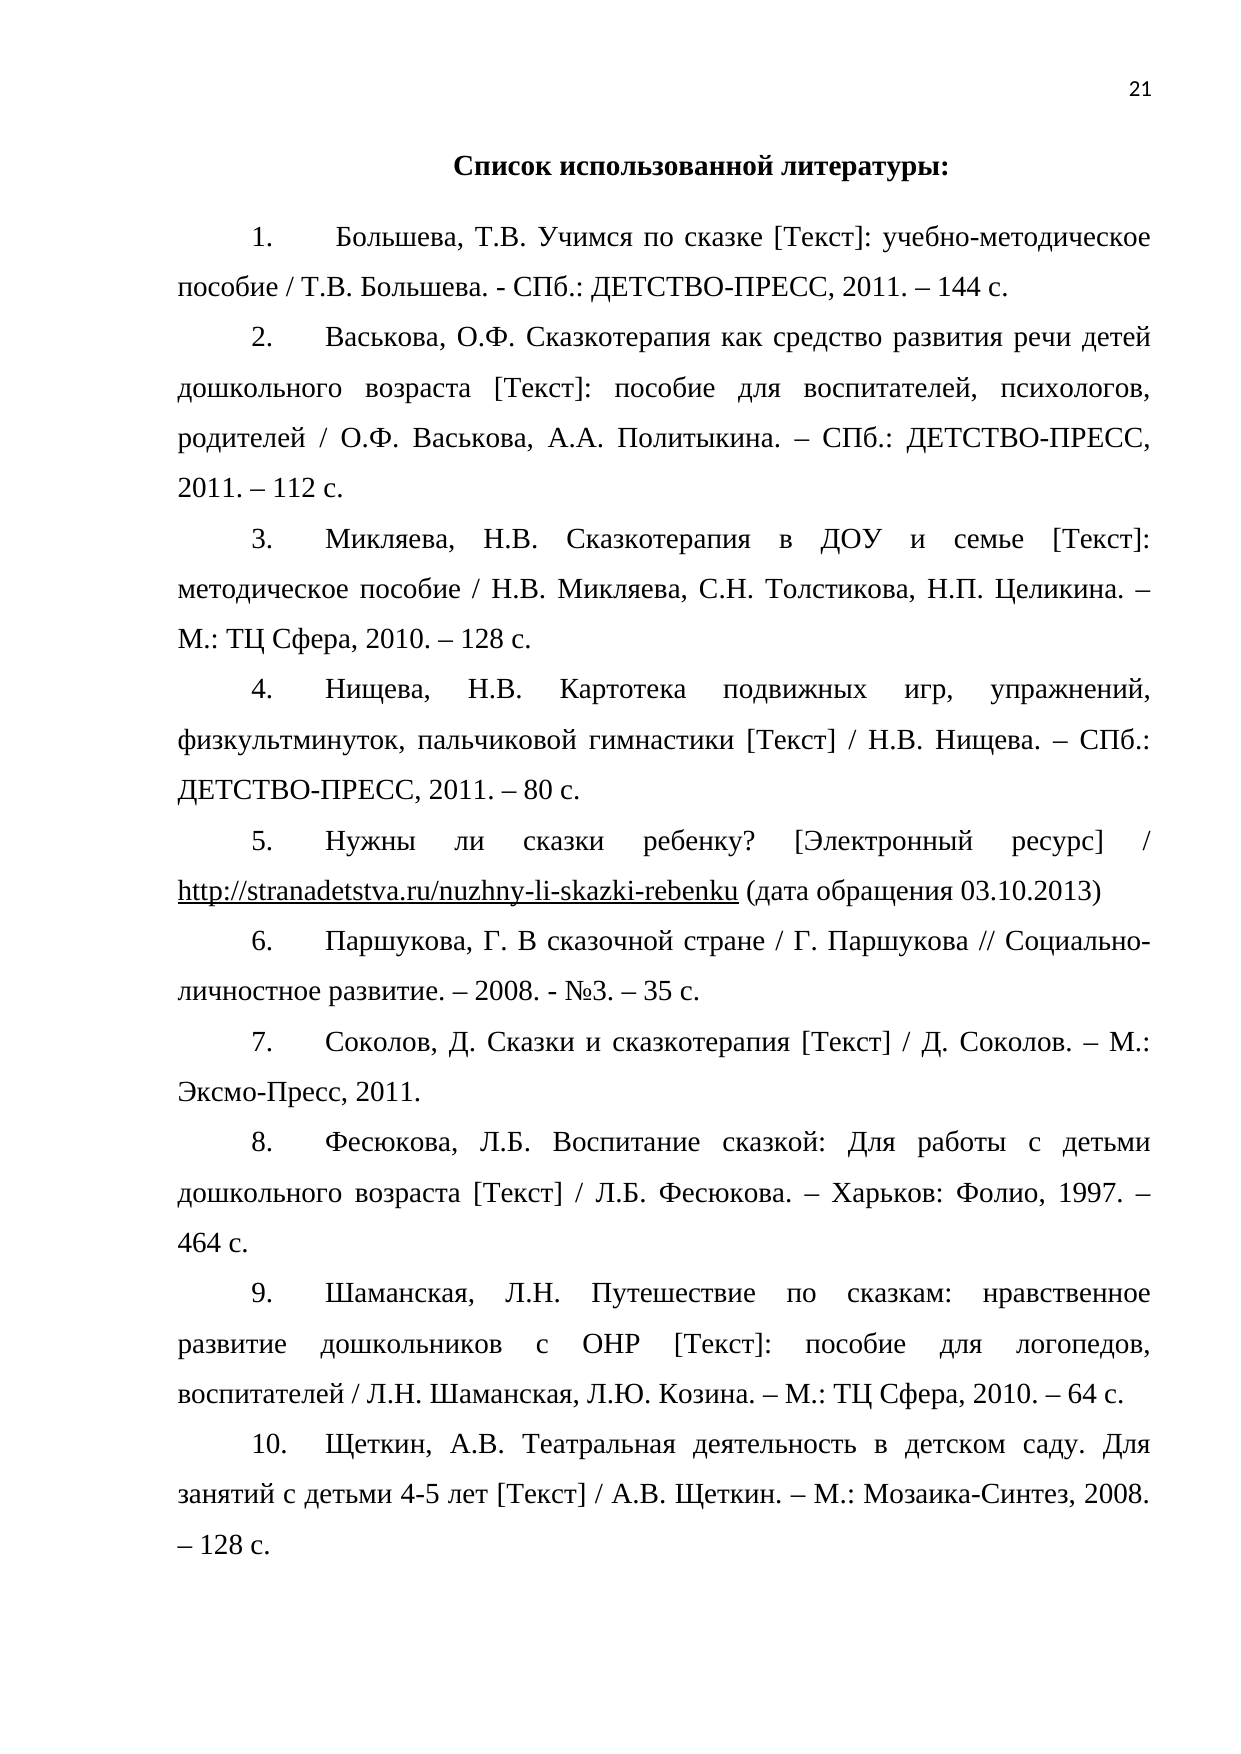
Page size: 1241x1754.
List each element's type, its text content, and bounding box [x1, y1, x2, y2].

list Паршукова, Г. В сказочной стране / Г. Паршукова // Социально-личностное развитие. – 2008. - №3. – 35 с. [177, 923, 1152, 1007]
list Микляева, Н.В. Сказкотерапия в ДОУ и семье [Текст]: методическое пособие / Н.В. Микляева, С.Н. Толстикова, Н.П. Целикина. – М.: ТЦ Сфера, 2010. – 128 с. [177, 521, 1152, 655]
list Шаманская, Л.Н. Путешествие по сказкам: нравственное развитие дошкольников с ОНР [Текст]: пособие для логопедов, воспитателей / Л.Н. Шаманская, Л.Ю. Козина. – М.: ТЦ Сфера, 2010. – 64 с. [177, 1275, 1152, 1409]
list Соколов, Д. Сказки и сказкотерапия [Текст] / Д. Соколов. – М.: Эксмо-Пресс, 2011. [177, 1024, 1152, 1108]
list Фесюкова, Л.Б. Воспитание сказкой: Для работы с детьми дошкольного возраста [Текст] / Л.Б. Фесюкова. – Харьков: Фолио, 1997. – 464 с. [177, 1124, 1152, 1259]
text Список использованной литературы: [177, 148, 1152, 181]
list Большева, Т.В. Учимся по сказке [Текст]: учебно-методическое пособие / Т.В. Большева. - СПб.: ДЕТСТВО-ПРЕСС, 2011. – 144 с. [177, 219, 1152, 303]
list Нищева, Н.В. Картотека подвижных игр, упражнений, физкультминуток, пальчиковой гимнастики [Текст] / Н.В. Нищева. – СПб.: ДЕТСТВО-ПРЕСС, 2011. – 80 с. [177, 672, 1152, 806]
list Васькова, О.Ф. Сказкотерапия как средство развития речи детей дошкольного возраста [Текст]: пособие для воспитателей, психологов, родителей / О.Ф. Васькова, А.А. Политыкина. – СПб.: ДЕТСТВО-ПРЕСС, 2011. – 112 с. [177, 319, 1152, 504]
list Нужны ли сказки ребенку? [Электронный ресурс] / http://stranadetstva.ru/nuzhny-li-skazki-rebenku (дата обращения 03.10.2013) [177, 823, 1152, 906]
list Щеткин, А.В. Театральная деятельность в детском саду. Для занятий с детьми 4-5 лет [Текст] / А.В. Щеткин. – М.: Мозаика-Синтез, 2008. – 128 с. [177, 1426, 1152, 1561]
